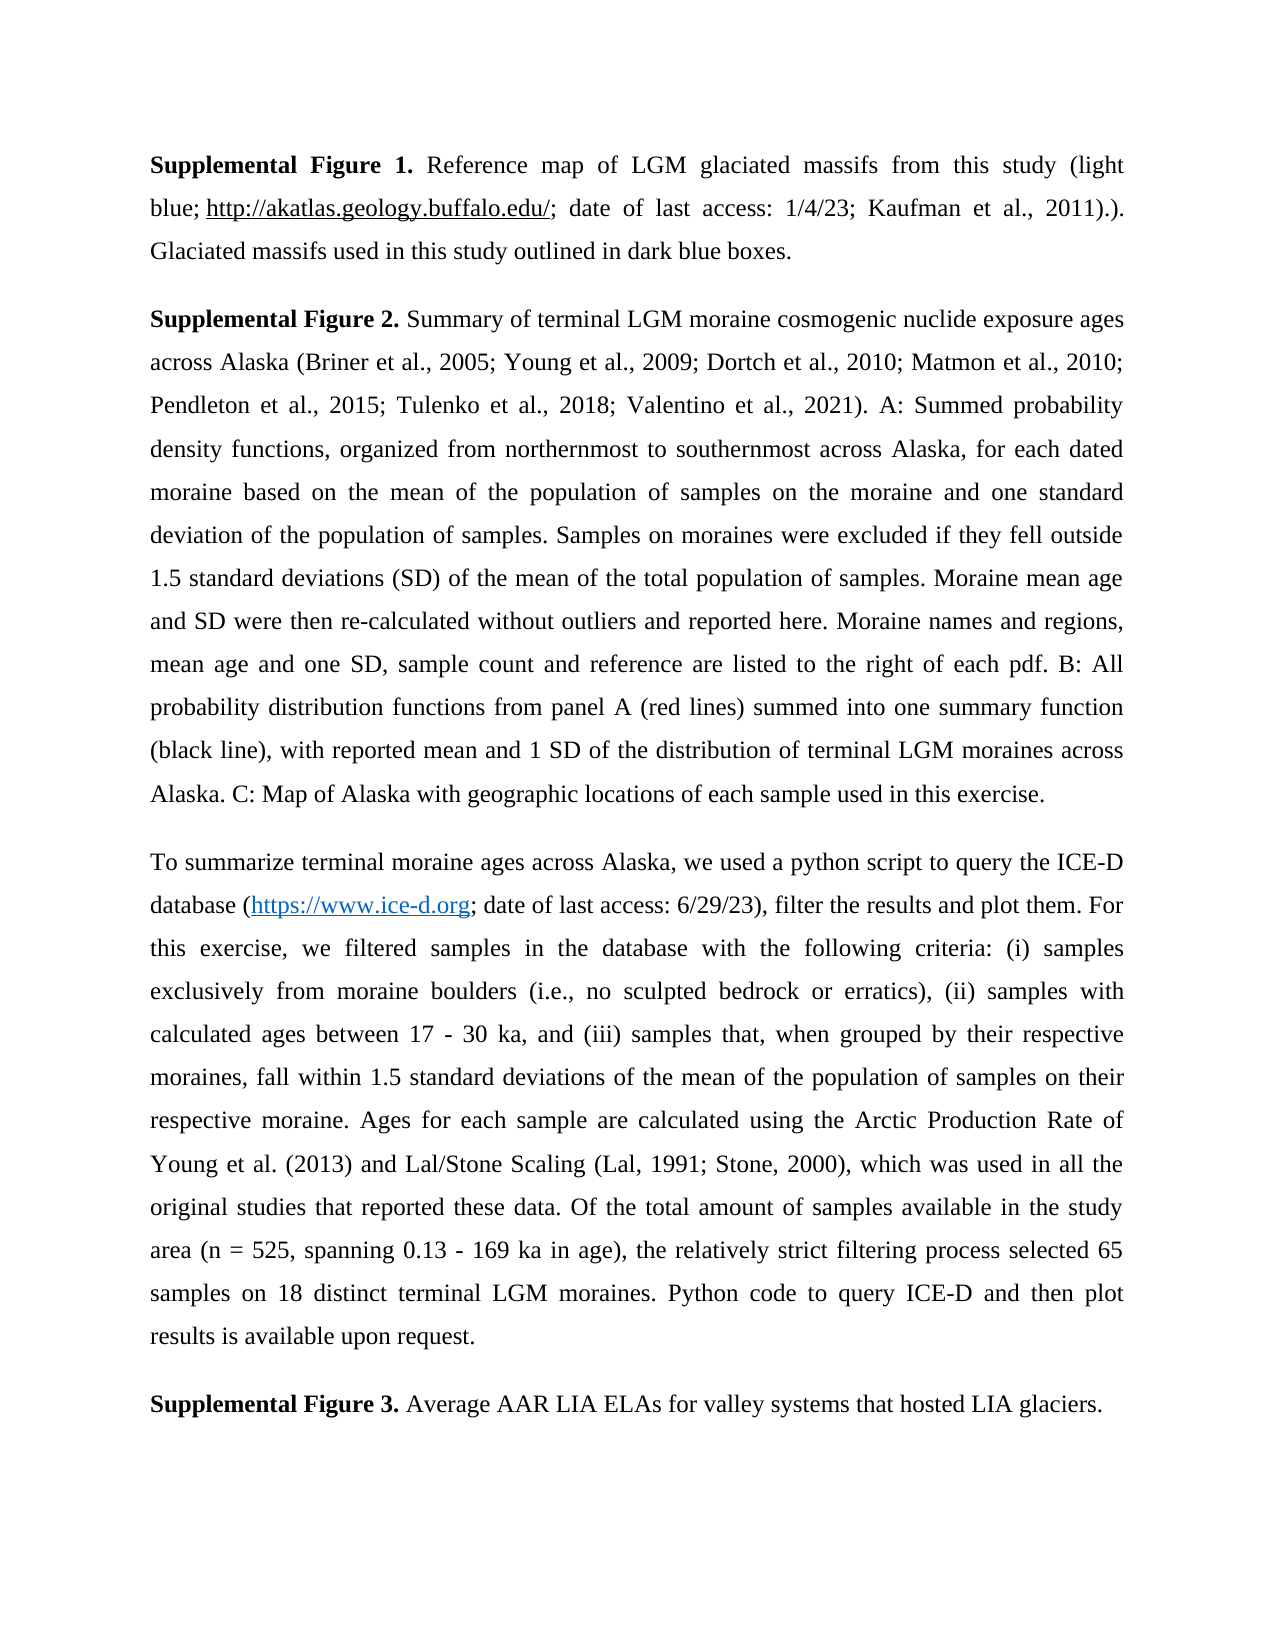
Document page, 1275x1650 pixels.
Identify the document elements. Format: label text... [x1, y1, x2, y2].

text To summarize terminal moraine ages across Alaska, we used a python script to query the ICE-D database (https://www.ice-d.org; date of last access: 6/29/23), filter the results and plot them. For this exercise, we filtered samples in the database with the following criteria: (i) samples exclusively from moraine boulders (i.e., no sculpted bedrock or erratics), (ii) samples with calculated ages between 17 - 30 ka, and (iii) samples that, when grouped by their respective moraines, fall within 1.5 standard deviations of the mean of the population of samples on their respective moraine. Ages for each sample are calculated using the Arctic Production Rate of Young et al. (2013) and Lal/Stone Scaling (Lal, 1991; Stone, 2000), which was used in all the original studies that reported these data. Of the total amount of samples available in the study area (n = 525, spanning 0.13 - 169 ka in age), the relatively strict filtering process selected 65 samples on 18 distinct terminal LGM moraines. Python code to query ICE-D and then plot results is available upon request. [150, 847, 1125, 1350]
text Supplemental Figure 3. Average AAR LIA ELAs for valley systems that hosted LIA glaciers. [150, 1389, 1125, 1418]
text Supplemental Figure 2. Summary of terminal LGM moraine cosmogenic nuclide exposure ages across Alaska (Briner et al., 2005; Young et al., 2009; Dortch et al., 2010; Matmon et al., 2010; Pendleton et al., 2015; Tulenko et al., 2018; Valentino et al., 2021). A: Summed probability density functions, organized from northernmost to southernmost across Alaska, for each dated moraine based on the mean of the population of samples on the moraine and one standard deviation of the population of samples. Samples on moraines were excluded if they fell outside 1.5 standard deviations (SD) of the mean of the total population of samples. Moraine mean age and SD were then re-calculated without outliers and reported here. Moraine names and regions, mean age and one SD, sample count and reference are listed to the right of each pdf. B: All probability distribution functions from panel A (red lines) summed into one summary function (black line), with reported mean and 1 SD of the distribution of terminal LGM moraines across Alaska. C: Map of Alaska with geographic locations of each sample used in this exercise. [150, 304, 1125, 807]
text Supplemental Figure 1. Reference map of LGM glaciated massifs from this study (light blue; http://akatlas.geology.buffalo.edu/; date of last access: 1/4/23; Kaufman et al., 2011).). Glaciated massifs used in this study outlined in dark blue boxes. [150, 150, 1125, 265]
